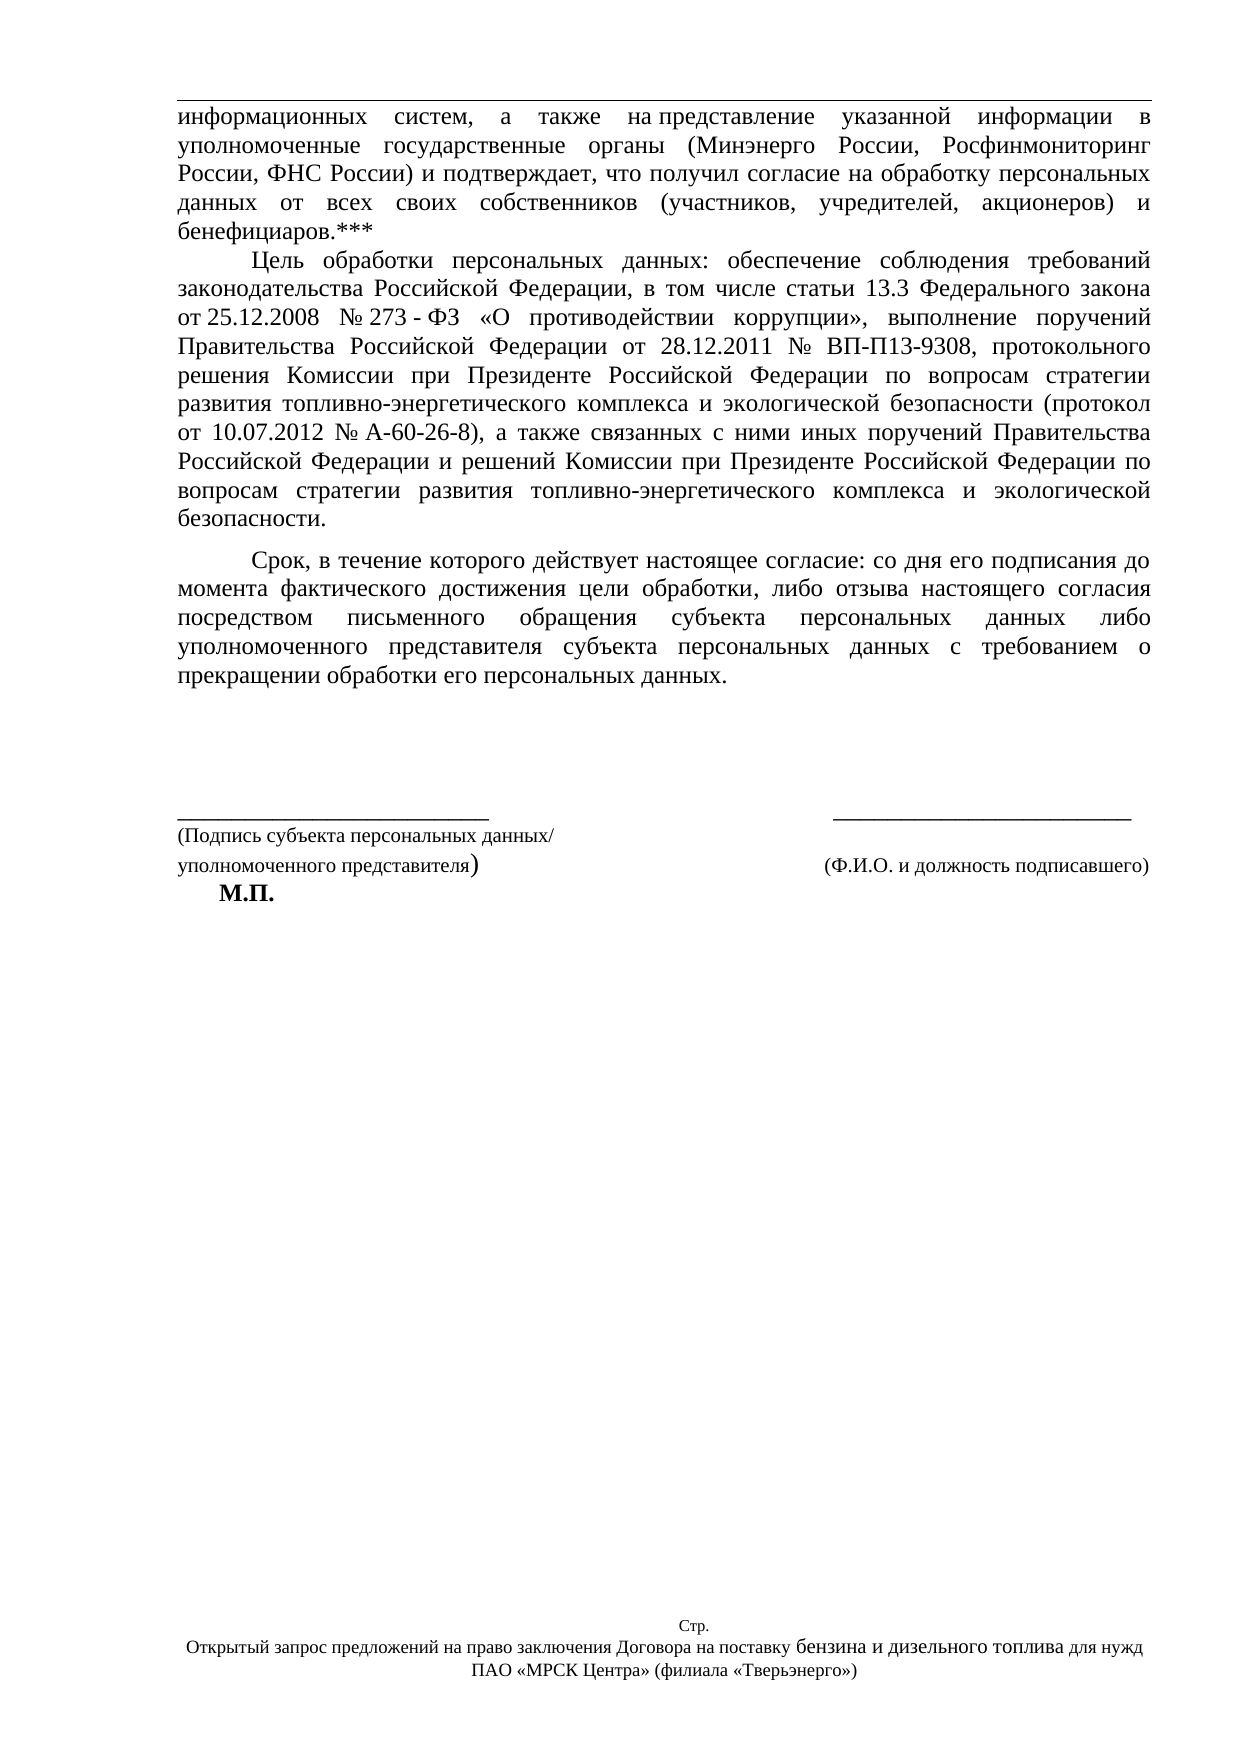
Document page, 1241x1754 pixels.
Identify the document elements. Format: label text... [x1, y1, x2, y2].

text М.П. [177, 878, 1152, 907]
text Цель обработки персональных данных: обеспечение соблюдения требований законодательства Российской Федерации, в том числе статьи 13.3 Федерального закона от 25.12.2008 № 273 - ФЗ «О противодействии коррупции», выполнение поручений Правительства Российской Федерации от 28.12.2011 № ВП-П13-9308, протокольного решения Комиссии при Президенте Российской Федерации по вопросам стратегии развития топливно-энергетического комплекса и экологической безопасности (протокол от 10.07.2012 № А-60-26-8), а также связанных с ними иных поручений Правительства Российской Федерации и решений Комиссии при Президенте Российской Федерации по вопросам стратегии развития топливно-энергетического комплекса и экологической безопасности. [177, 245, 1152, 532]
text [177, 101, 1152, 245]
text уполномоченного представителя) (Ф.И.О. и должность подписавшего) [177, 847, 1152, 878]
text Срок, в течение которого действует настоящее согласие: со дня его подписания до момента фактического достижения цели обработки, либо отзыва настоящего согласия посредством письменного обращения субъекта персональных данных либо уполномоченного представителя субъекта персональных данных с требованием о прекращении обработки его персональных данных. [177, 545, 1152, 688]
text (Подпись субъекта персональных данных/ [177, 823, 1152, 847]
text _______________________ ______________________ [177, 792, 1152, 823]
